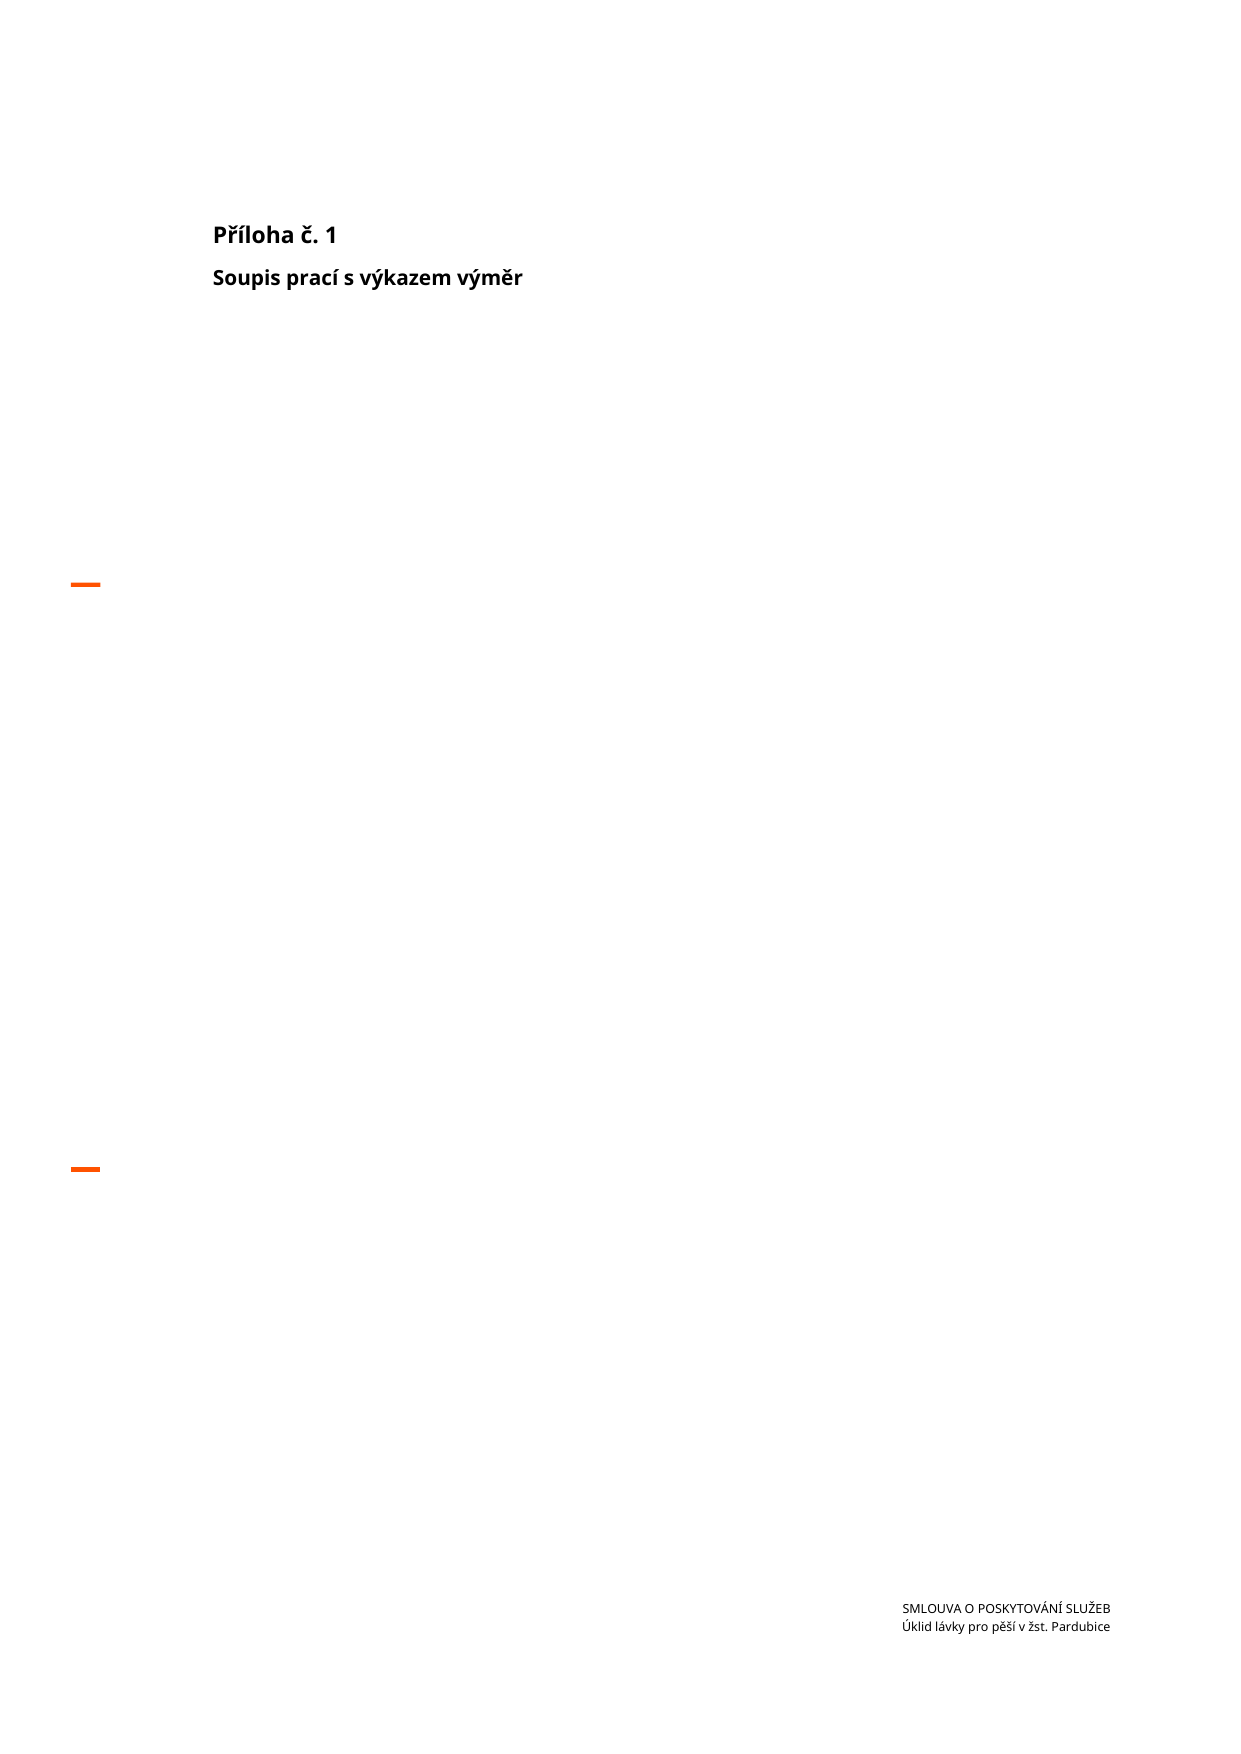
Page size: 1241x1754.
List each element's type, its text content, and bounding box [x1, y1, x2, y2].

text Příloha č. 1 [213, 219, 1122, 250]
text Soupis prací s výkazem výměr [213, 263, 1122, 291]
